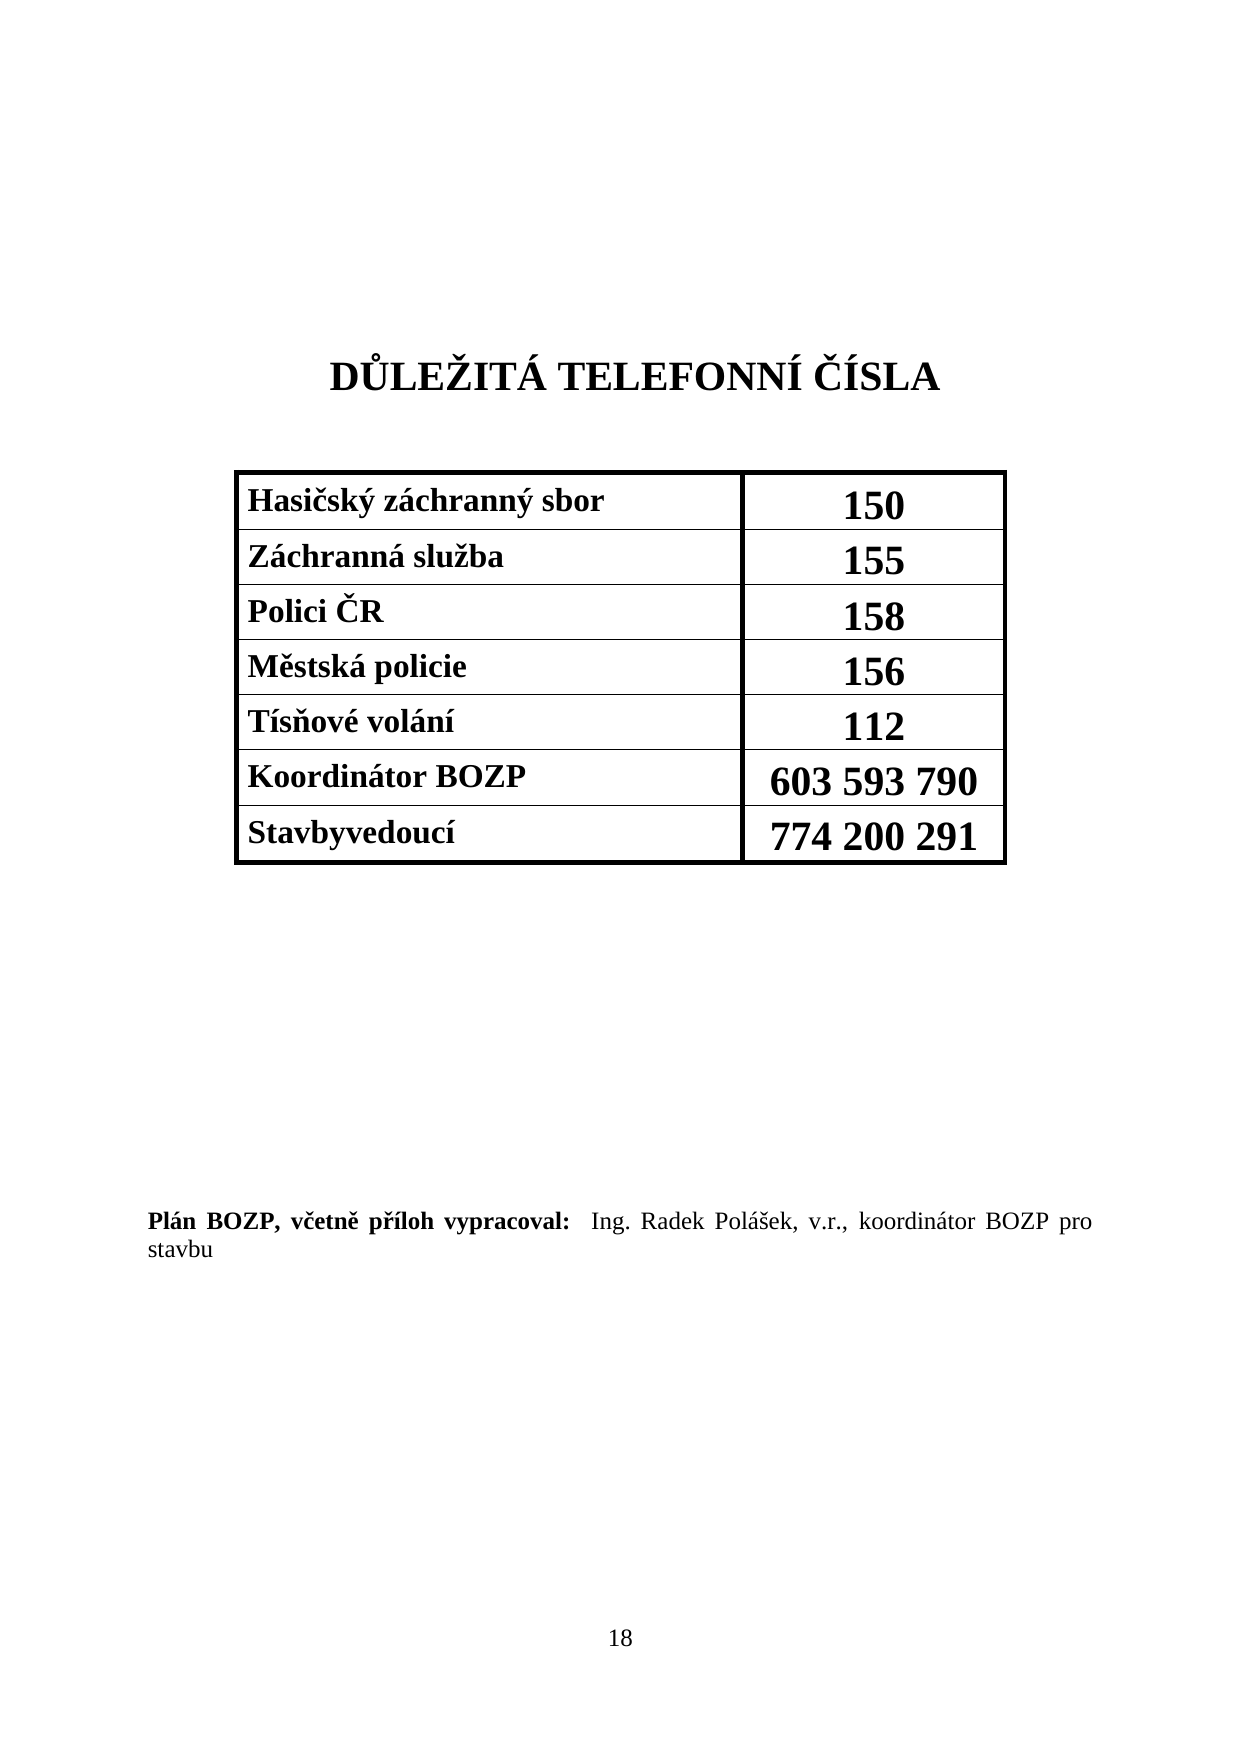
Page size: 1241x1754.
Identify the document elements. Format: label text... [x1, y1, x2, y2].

table_header Hasičský záchranný sbor [239, 475, 740, 528]
table_cell Polici ČR [239, 585, 740, 639]
table_cell Městská policie [239, 640, 740, 694]
table_cell Stavbyvedoucí [239, 806, 740, 860]
table_cell 112 [745, 695, 1003, 749]
text DŮLEŽITÁ TELEFONNÍ ČÍSLA [148, 352, 1092, 400]
table_cell 603 593 790 [745, 750, 1003, 804]
table_cell Záchranná služba [239, 530, 740, 584]
table_cell Koordinátor BOZP [239, 750, 740, 804]
table_cell 158 [745, 585, 1003, 639]
table_cell Tísňové volání [239, 695, 740, 749]
table_header 150 [745, 475, 1003, 528]
text Plán BOZP, včetně příloh vypracoval: Ing. Radek Polášek, v.r., koordinátor BOZP pro stavbu [148, 1206, 1092, 1263]
table_cell 774 200 291 [745, 806, 1003, 860]
table_cell 155 [745, 530, 1003, 584]
table_cell 156 [745, 640, 1003, 694]
